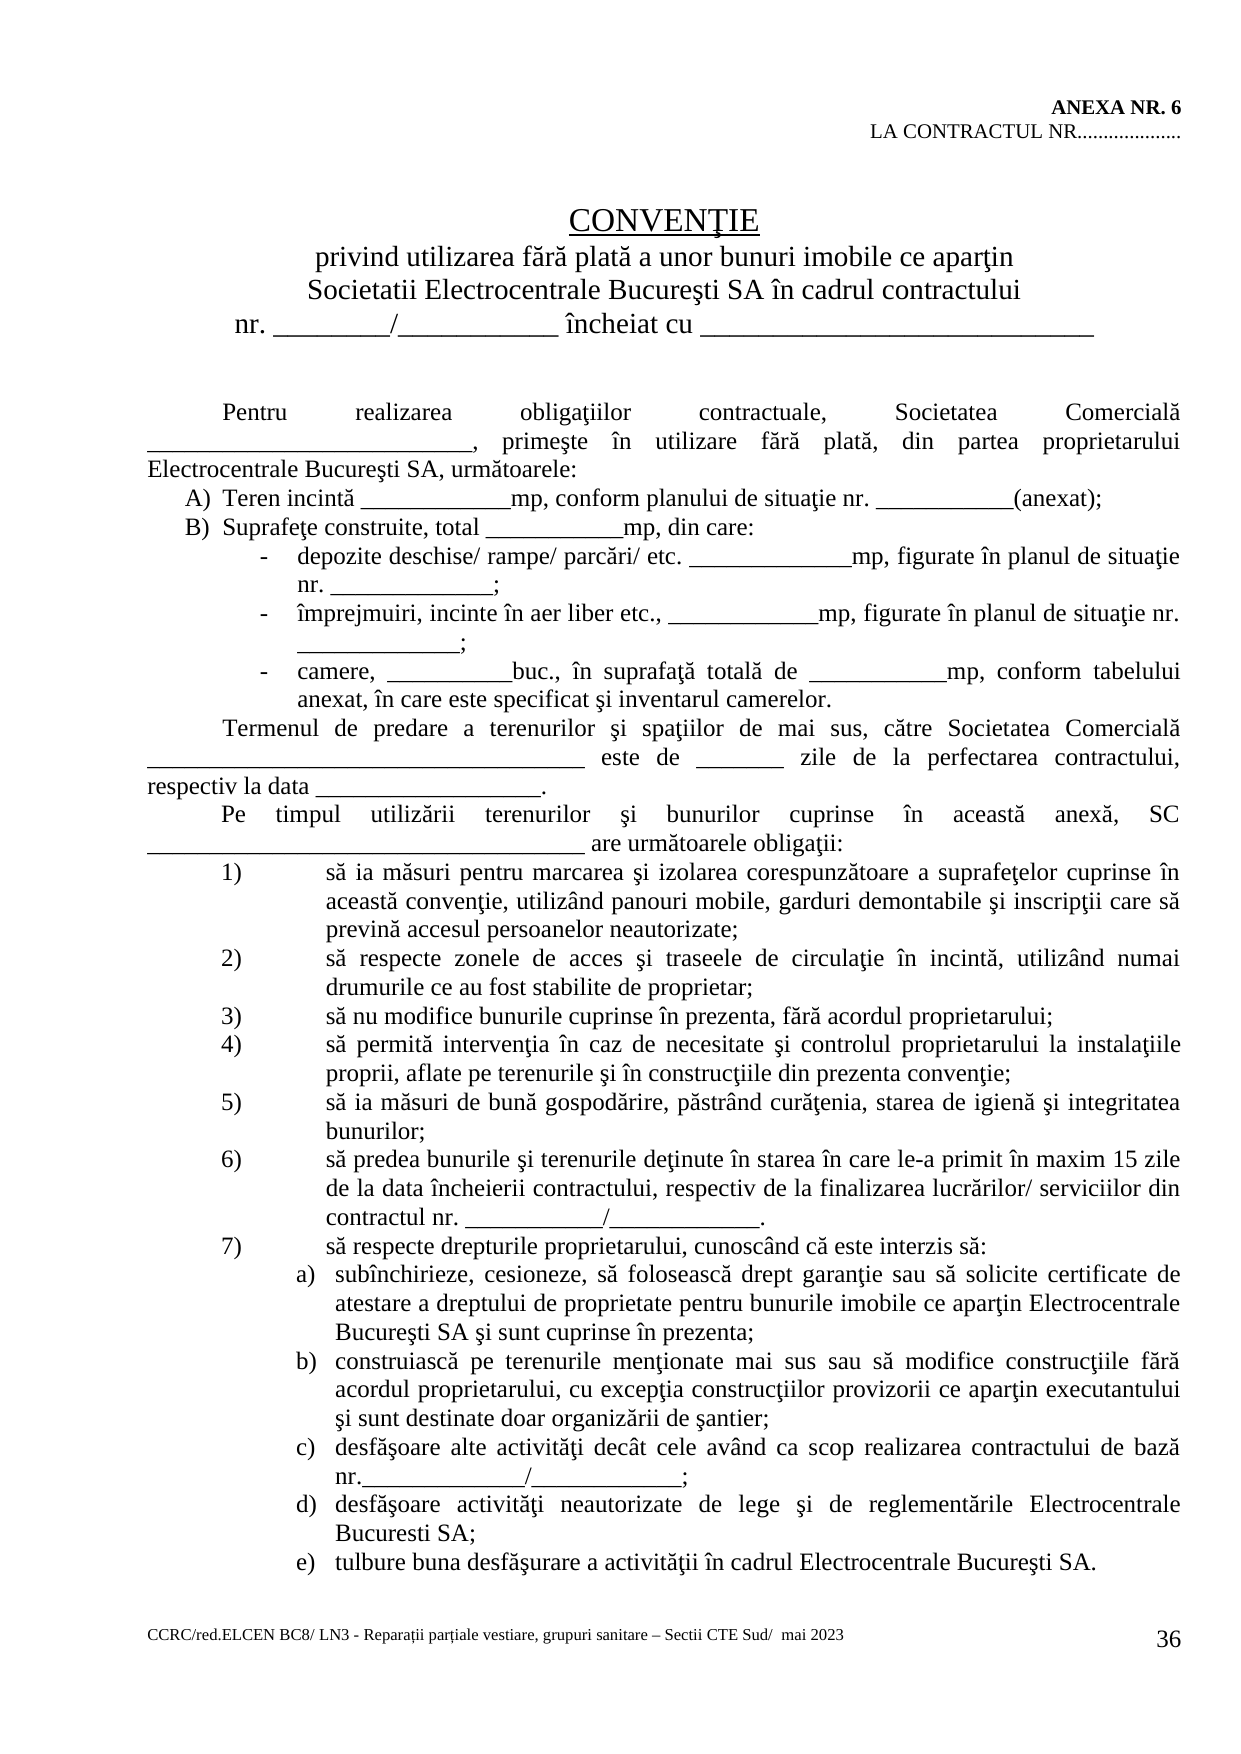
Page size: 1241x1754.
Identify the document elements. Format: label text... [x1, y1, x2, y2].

list camere, __________buc., în suprafaţă totală de ___________mp, conform tabelului anexat, în care este specificat şi inventarul camerelor. [259, 656, 1181, 713]
text privind utilizarea fără plată a unor bunuri imobile ce aparţin [147, 239, 1181, 272]
list tulbure buna desfăşurare a activităţii în cadrul Electrocentrale Bucureşti SA. [296, 1547, 1181, 1576]
text Pentru realizarea obligaţiilor contractuale, Societatea Comercială __________________________, primeşte în utilizare fără plată, din partea proprietarului Electrocentrale Bucureşti SA, următoarele: [147, 397, 1181, 483]
list să respecte drepturile proprietarului, cunoscând că este interzis să: [221, 1231, 1181, 1259]
text Societatii Electrocentrale Bucureşti SA în cadrul contractului [147, 272, 1181, 306]
list desfăşoare activităţi neautorizate de lege şi de reglementările Electrocentrale Bucuresti SA; [296, 1489, 1181, 1547]
text LA CONTRACTUL NR.................... [147, 119, 1181, 143]
list să ia măsuri pentru marcarea şi izolarea corespunzătoare a suprafeţelor cuprinse în această convenţie, utilizând panouri mobile, garduri demontabile şi inscripţii care să prevină accesul persoanelor neautorizate; [221, 857, 1181, 943]
list depozite deschise/ rampe/ parcări/ etc. _____________mp, figurate în planul de situaţie nr. _____________; [259, 541, 1181, 598]
list subînchirieze, cesioneze, să folosească drept garanţie sau să solicite certificate de atestare a dreptului de proprietate pentru bunurile imobile ce aparţin Electrocentrale Bucureşti SA şi sunt cuprinse în prezenta; [296, 1259, 1181, 1346]
list Suprafeţe construite, total ___________mp, din care: [184, 512, 1181, 541]
text Termenul de predare a terenurilor şi spaţiilor de mai sus, către Societatea Comercială ___________________________________ este de _______ zile de la perfectarea contractului, respectiv la data __________________. [147, 713, 1181, 799]
list împrejmuiri, incinte în aer liber etc., ____________mp, figurate în planul de situaţie nr. _____________; [259, 598, 1181, 656]
list desfăşoare alte activităţi decât cele având ca scop realizarea contractului de bază nr._____________/____________; [296, 1432, 1181, 1489]
list să respecte zonele de acces şi traseele de circulaţie în incintă, utilizând numai drumurile ce au fost stabilite de proprietar; [221, 943, 1181, 1001]
list construiască pe terenurile menţionate mai sus sau să modifice construcţiile fără acordul proprietarului, cu excepţia construcţiilor provizorii ce aparţin executantului şi sunt destinate doar organizării de şantier; [296, 1346, 1181, 1432]
list să permită intervenţia în caz de necesitate şi controlul proprietarului la instalaţiile proprii, aflate pe terenurile şi în construcţiile din prezenta convenţie; [221, 1029, 1181, 1087]
list să nu modifice bunurile cuprinse în prezenta, fără acordul proprietarului; [221, 1001, 1181, 1029]
text nr. ________/___________ încheiat cu ___________________________ [147, 306, 1181, 339]
list să predea bunurile şi terenurile deţinute în starea în care le-a primit în maxim 15 zile de la data încheierii contractului, respectiv de la finalizarea lucrărilor/ serviciilor din contractul nr. ___________/____________. [221, 1144, 1181, 1231]
list Teren incintă ____________mp, conform planului de situaţie nr. ___________(anexat); [184, 483, 1181, 512]
text ANEXA NR. 6 [147, 95, 1181, 119]
list să ia măsuri de bună gospodărire, păstrând curăţenia, starea de igienă şi integritatea bunurilor; [221, 1087, 1181, 1144]
text CONVENŢIE [147, 201, 1181, 239]
text Pe timpul utilizării terenurilor şi bunurilor cuprinse în această anexă, SC ___________________________________ are următoarele obligaţii: [147, 799, 1181, 857]
